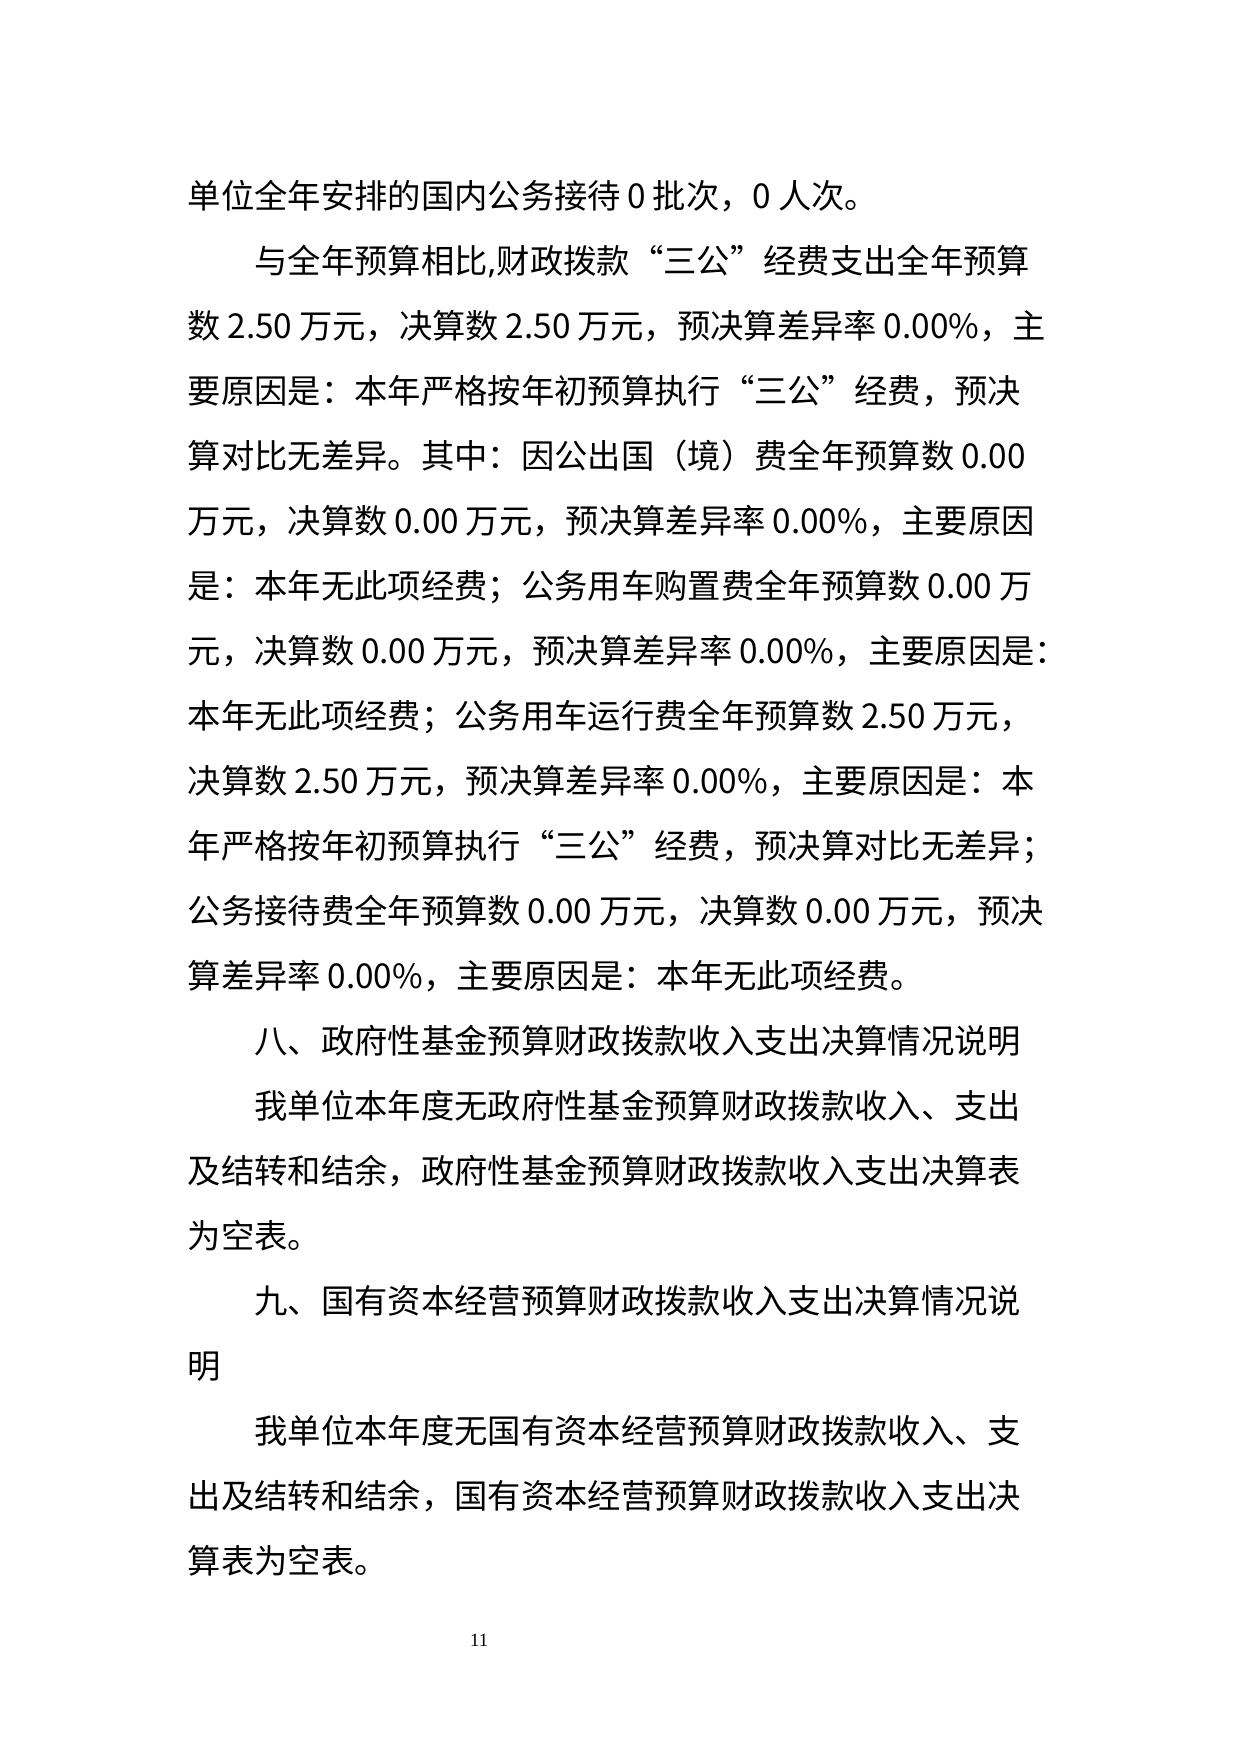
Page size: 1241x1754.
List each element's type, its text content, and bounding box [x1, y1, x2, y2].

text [187, 162, 1053, 227]
text 八、政府性基金预算财政拨款收入支出决算情况说明 [187, 1007, 1053, 1072]
text 我单位本年度无政府性基金预算财政拨款收入、支出及结转和结余，政府性基金预算财政拨款收入支出决算表为空表。 [187, 1072, 1053, 1267]
text 我单位本年度无国有资本经营预算财政拨款收入、支出及结转和结余，国有资本经营预算财政拨款收入支出决算表为空表。 [187, 1397, 1053, 1592]
text 与全年预算相比,财政拨款“三公”经费支出全年预算数2.50万元，决算数2.50万元，预决算差异率0.00%，主要原因是：本年严格按年初预算执行“三公”经费，预决算对比无差异。其中：因公出国（境）费全年预算数0.00万元，决算数0.00万元，预决算差异率0.00%，主要原因是：本年无此项经费；公务用车购置费全年预算数0.00万元，决算数0.00万元，预决算差异率0.00%，主要原因是：本年无此项经费；公务用车运行费全年预算数2.50万元，决算数2.50万元，预决算差异率0.00%，主要原因是：本年严格按年初预算执行“三公”经费，预决算对比无差异；公务接待费全年预算数0.00万元，决算数0.00万元，预决算差异率0.00%，主要原因是：本年无此项经费。 [187, 227, 1053, 1007]
text 九、国有资本经营预算财政拨款收入支出决算情况说明 [187, 1267, 1053, 1397]
